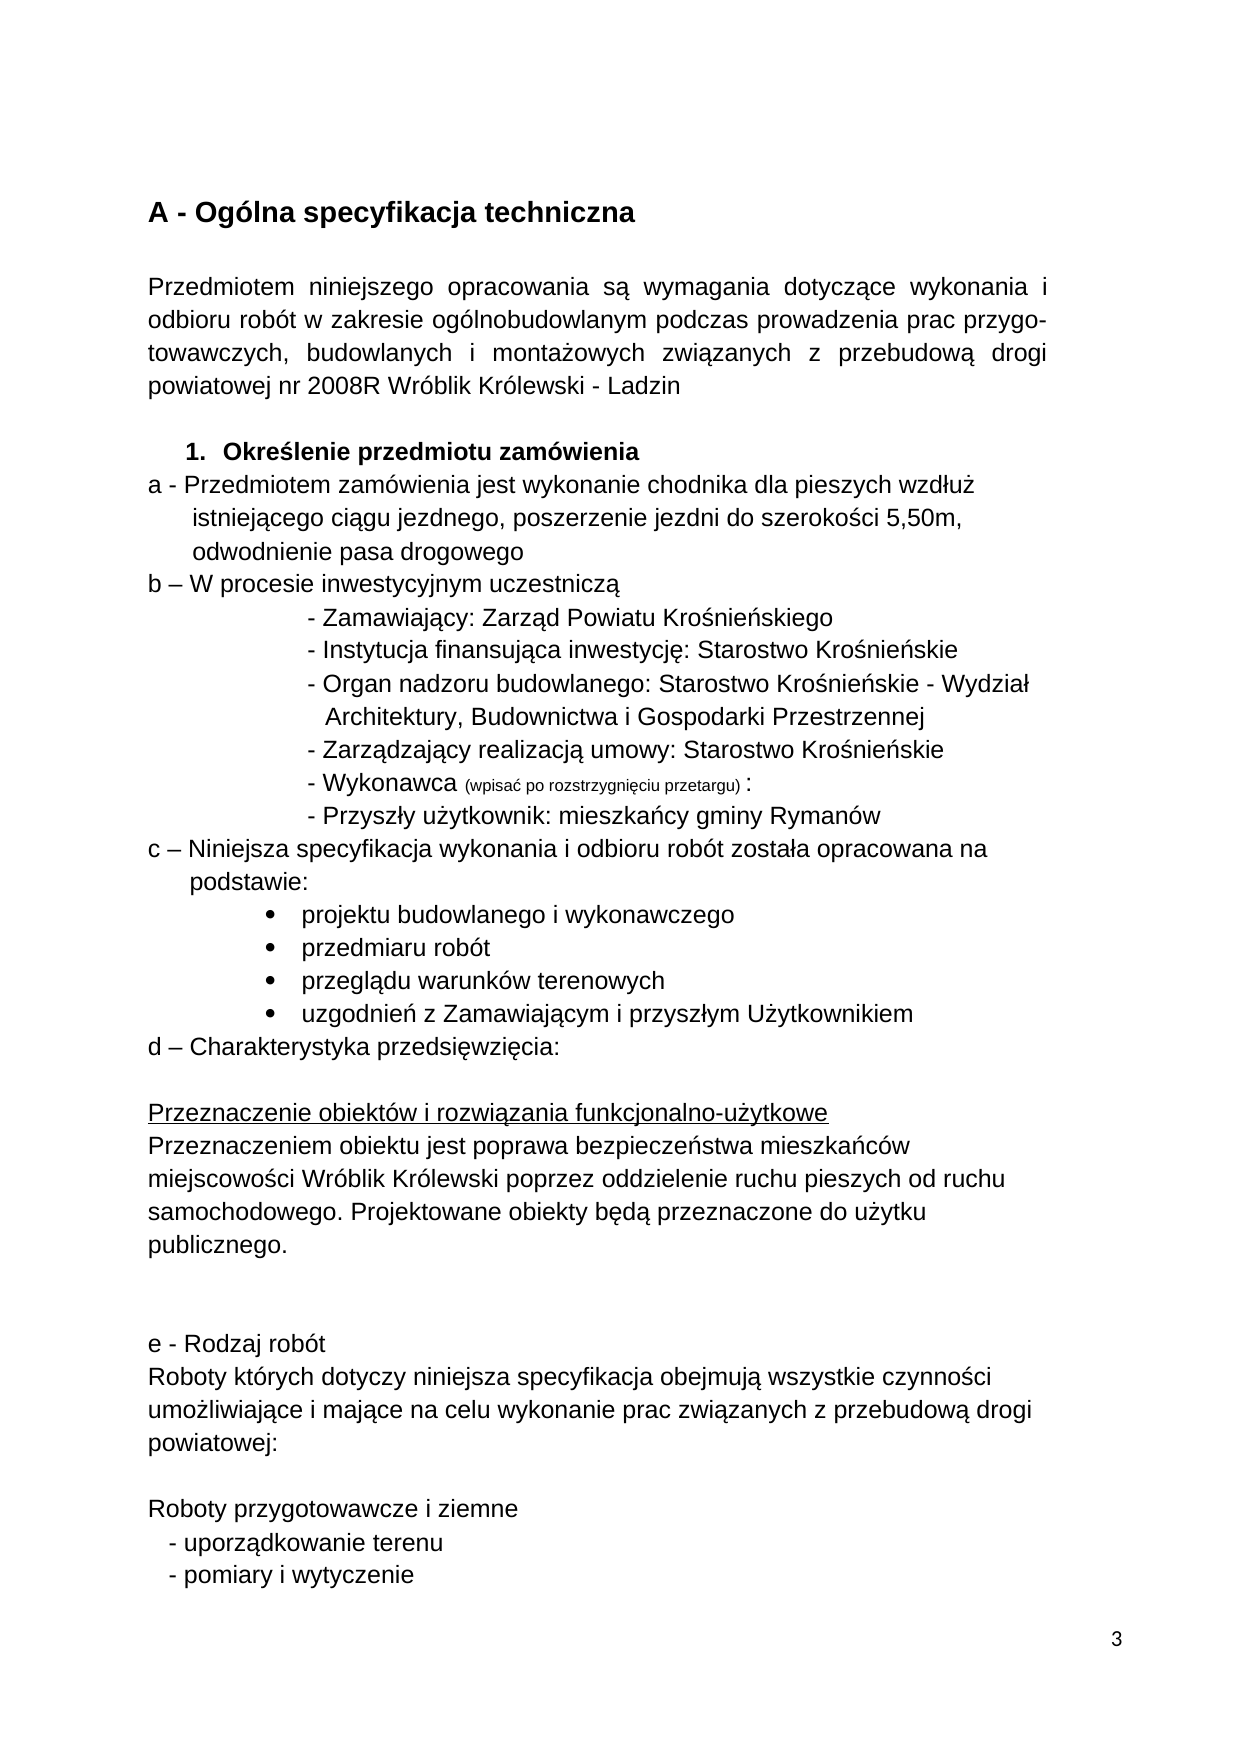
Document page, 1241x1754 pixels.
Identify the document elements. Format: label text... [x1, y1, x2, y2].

text Przeznaczenie obiektów i rozwiązania funkcjonalno-użytkowe [148, 1098, 1048, 1127]
list uzgodnień z Zamawiającym i przyszłym Użytkownikiem [148, 999, 1048, 1028]
text - Organ nadzoru budowlanego: Starostwo Krośnieńskie - Wydział Architektury, Budownictwa i Gospodarki Przestrzennej [148, 668, 1048, 730]
list a - Przedmiotem zamówienia jest wykonanie chodnika dla pieszych wzdłuż istniejącego ciągu jezdnego, poszerzenie jezdni do szerokości 5,50m, odwodnienie pasa drogowego [148, 470, 1048, 565]
text - Zarządzający realizacją umowy: Starostwo Krośnieńskie [148, 734, 1048, 763]
text b – W procesie inwestycyjnym uczestniczą [148, 569, 1048, 598]
text Przeznaczeniem obiektu jest poprawa bezpieczeństwa mieszkańców miejscowości Wróblik Królewski poprzez oddzielenie ruchu pieszych od ruchu samochodowego. Projektowane obiekty będą przeznaczone do użytku publicznego. [148, 1131, 1048, 1259]
text - uporządkowanie terenu [148, 1527, 1048, 1556]
text c – Niniejsza specyfikacja wykonania i odbioru robót została opracowana na [148, 834, 1048, 862]
text podstawie: [148, 867, 1048, 895]
list A - Ogólna specyfikacja techniczna [148, 195, 1048, 229]
list projektu budowlanego i wykonawczego [148, 900, 1048, 928]
list przeglądu warunków terenowych [148, 966, 1048, 995]
text - Przyszły użytkownik: mieszkańcy gminy Rymanów [148, 801, 1048, 829]
text - pomiary i wytyczenie [148, 1561, 1048, 1589]
text Roboty przygotowawcze i ziemne [148, 1494, 1048, 1523]
text e - Rodzaj robót [148, 1329, 1048, 1358]
text - Wykonawca (wpisać po rozstrzygnięciu przetargu) : [148, 768, 1048, 796]
list Przedmiotem niniejszego opracowania są wymagania dotyczące wykonania i odbioru robót w zakresie ogólnobudowlanym podczas prowadzenia prac przygo-towawczych, budowlanych i montażowych związanych z przebudową drogi powiatowej nr 2008R Wróblik Królewski - Ladzin [148, 272, 1048, 400]
list Określenie przedmiotu zamówienia [185, 437, 1048, 466]
text Roboty których dotyczy niniejsza specyfikacja obejmują wszystkie czynności umożliwiające i mające na celu wykonanie prac związanych z przebudową drogi powiatowej: [148, 1362, 1048, 1457]
text - Zamawiający: Zarząd Powiatu Krośnieńskiego [148, 602, 1048, 631]
text - Instytucja finansująca inwestycję: Starostwo Krośnieńskie [148, 636, 1048, 664]
text d – Charakterystyka przedsięwzięcia: [148, 1032, 1048, 1061]
list przedmiaru robót [148, 933, 1048, 962]
